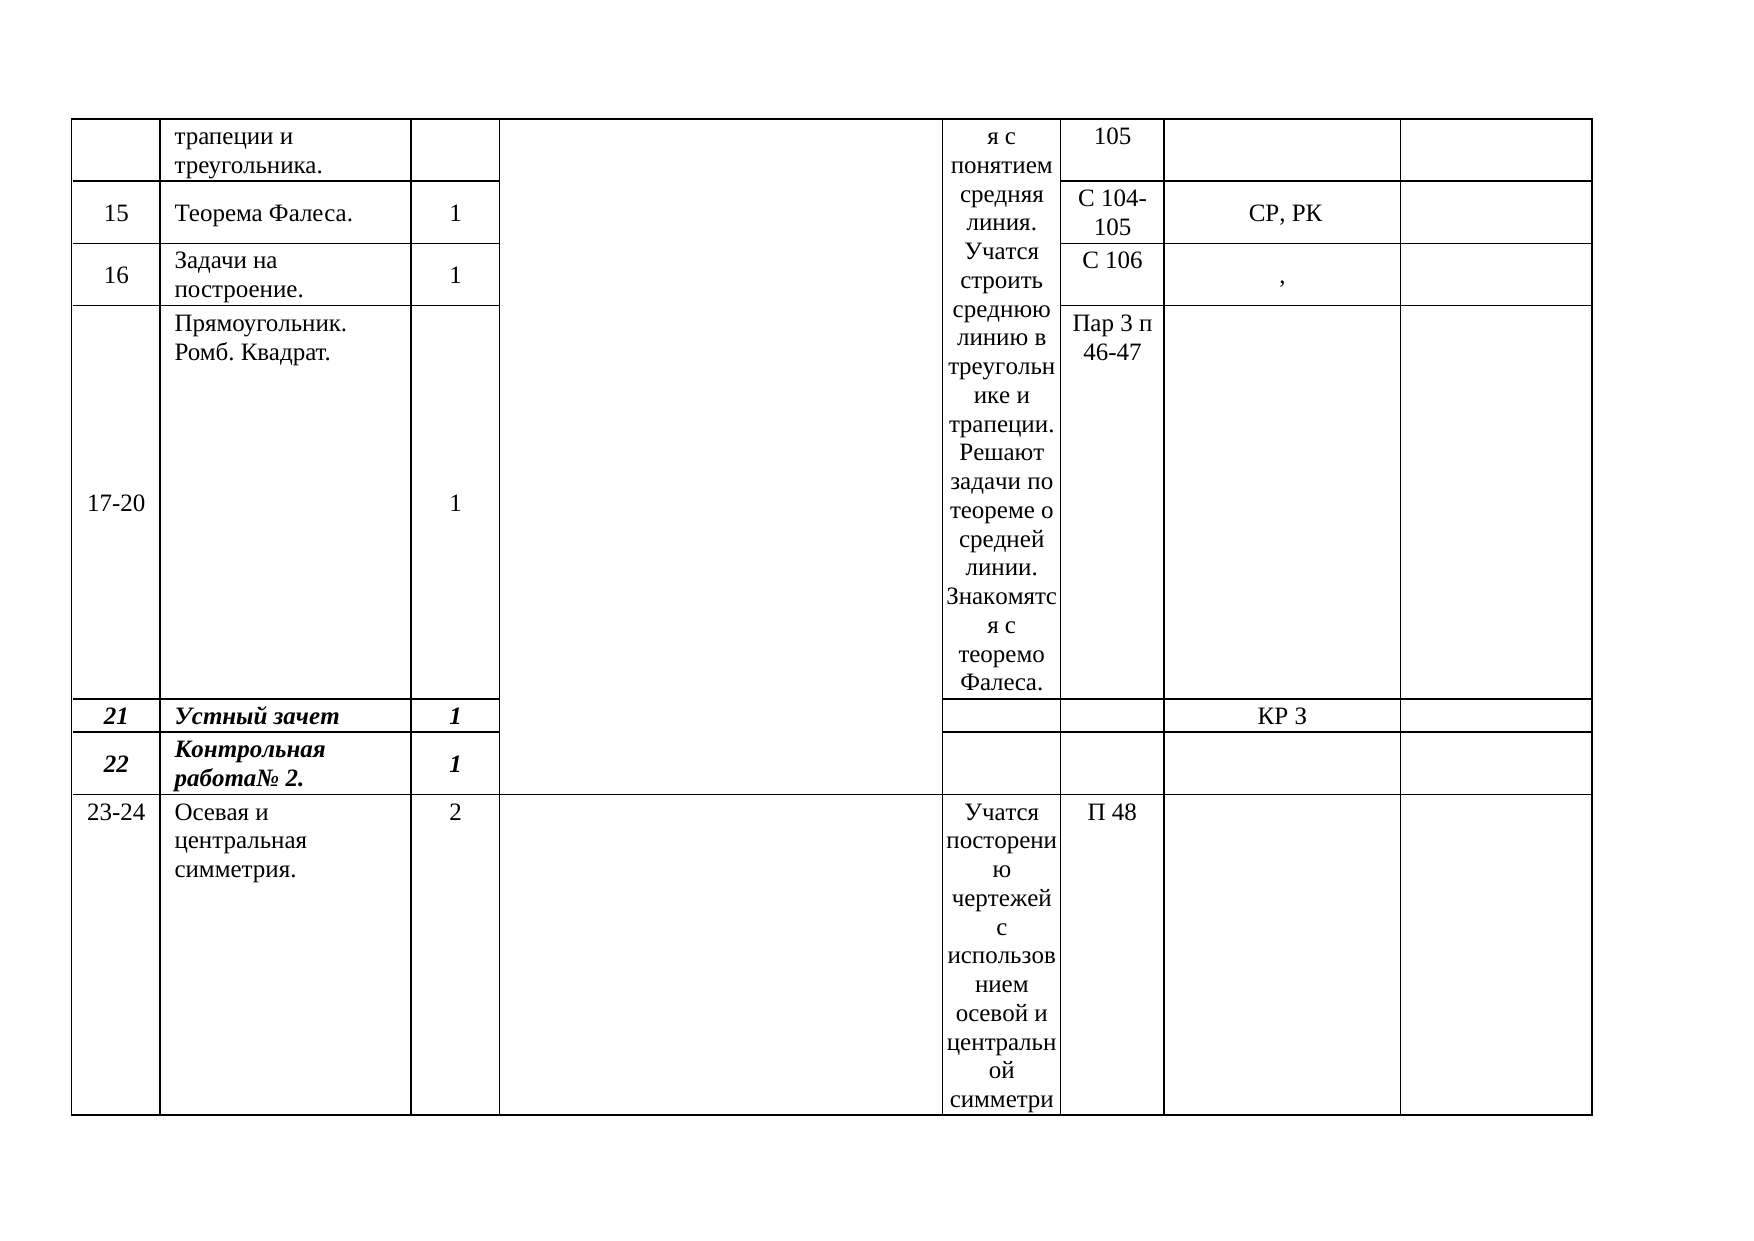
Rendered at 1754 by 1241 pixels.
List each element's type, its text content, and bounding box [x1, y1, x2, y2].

table_cell [1165, 795, 1400, 1114]
table_cell СР, РК [1165, 182, 1400, 242]
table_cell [161, 120, 410, 180]
table_cell [1401, 733, 1591, 793]
table_cell 15 [72, 181, 159, 242]
table_cell 1 [412, 700, 499, 731]
table_cell 16 [72, 244, 159, 305]
table_cell [943, 733, 1060, 793]
table_cell Теорема Фалеса. [161, 182, 410, 242]
table_cell 1 [412, 733, 499, 793]
table_cell [1401, 306, 1591, 698]
table_cell 21 [72, 699, 159, 731]
table_cell 1 [412, 120, 499, 180]
table_cell [1401, 182, 1591, 242]
table_cell Контрольная работа№ 2. [161, 733, 410, 793]
table_cell [1165, 733, 1400, 793]
table_cell 22 [72, 732, 159, 793]
table_cell [943, 700, 1060, 731]
table_cell [500, 795, 942, 1114]
table_cell 23-24 [72, 795, 159, 1114]
table_cell 1 [412, 306, 499, 698]
table_cell 17-20 [72, 306, 159, 698]
table_cell [1401, 120, 1591, 180]
table_cell 1 [412, 182, 499, 242]
table_cell С 104-105 [1061, 120, 1163, 180]
table_cell [1401, 244, 1591, 305]
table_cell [943, 120, 1060, 698]
table_cell С 106 [1061, 244, 1163, 305]
table_cell Устный зачет [161, 700, 410, 731]
table_cell [1165, 120, 1400, 180]
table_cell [161, 795, 410, 1114]
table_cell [943, 795, 1060, 1114]
table_cell [1401, 700, 1591, 731]
table_cell КР З [1165, 700, 1400, 731]
table_cell П 48 [1061, 795, 1163, 1114]
table_cell [1061, 733, 1163, 793]
table_cell 14 [72, 120, 159, 180]
table_cell Задачи на построение. [161, 244, 410, 305]
table_cell [1165, 306, 1400, 698]
table_cell С 104-105 [1061, 182, 1163, 242]
table_cell [1401, 795, 1591, 1114]
table_cell Пар 3 п 46-47 [1061, 306, 1163, 698]
table_cell 2 [412, 795, 499, 1114]
table_cell [1061, 700, 1163, 731]
table_cell , [1165, 244, 1400, 305]
table_cell Прямоугольник. Ромб. Квадрат. [161, 306, 410, 698]
table_cell 1 [412, 244, 499, 305]
